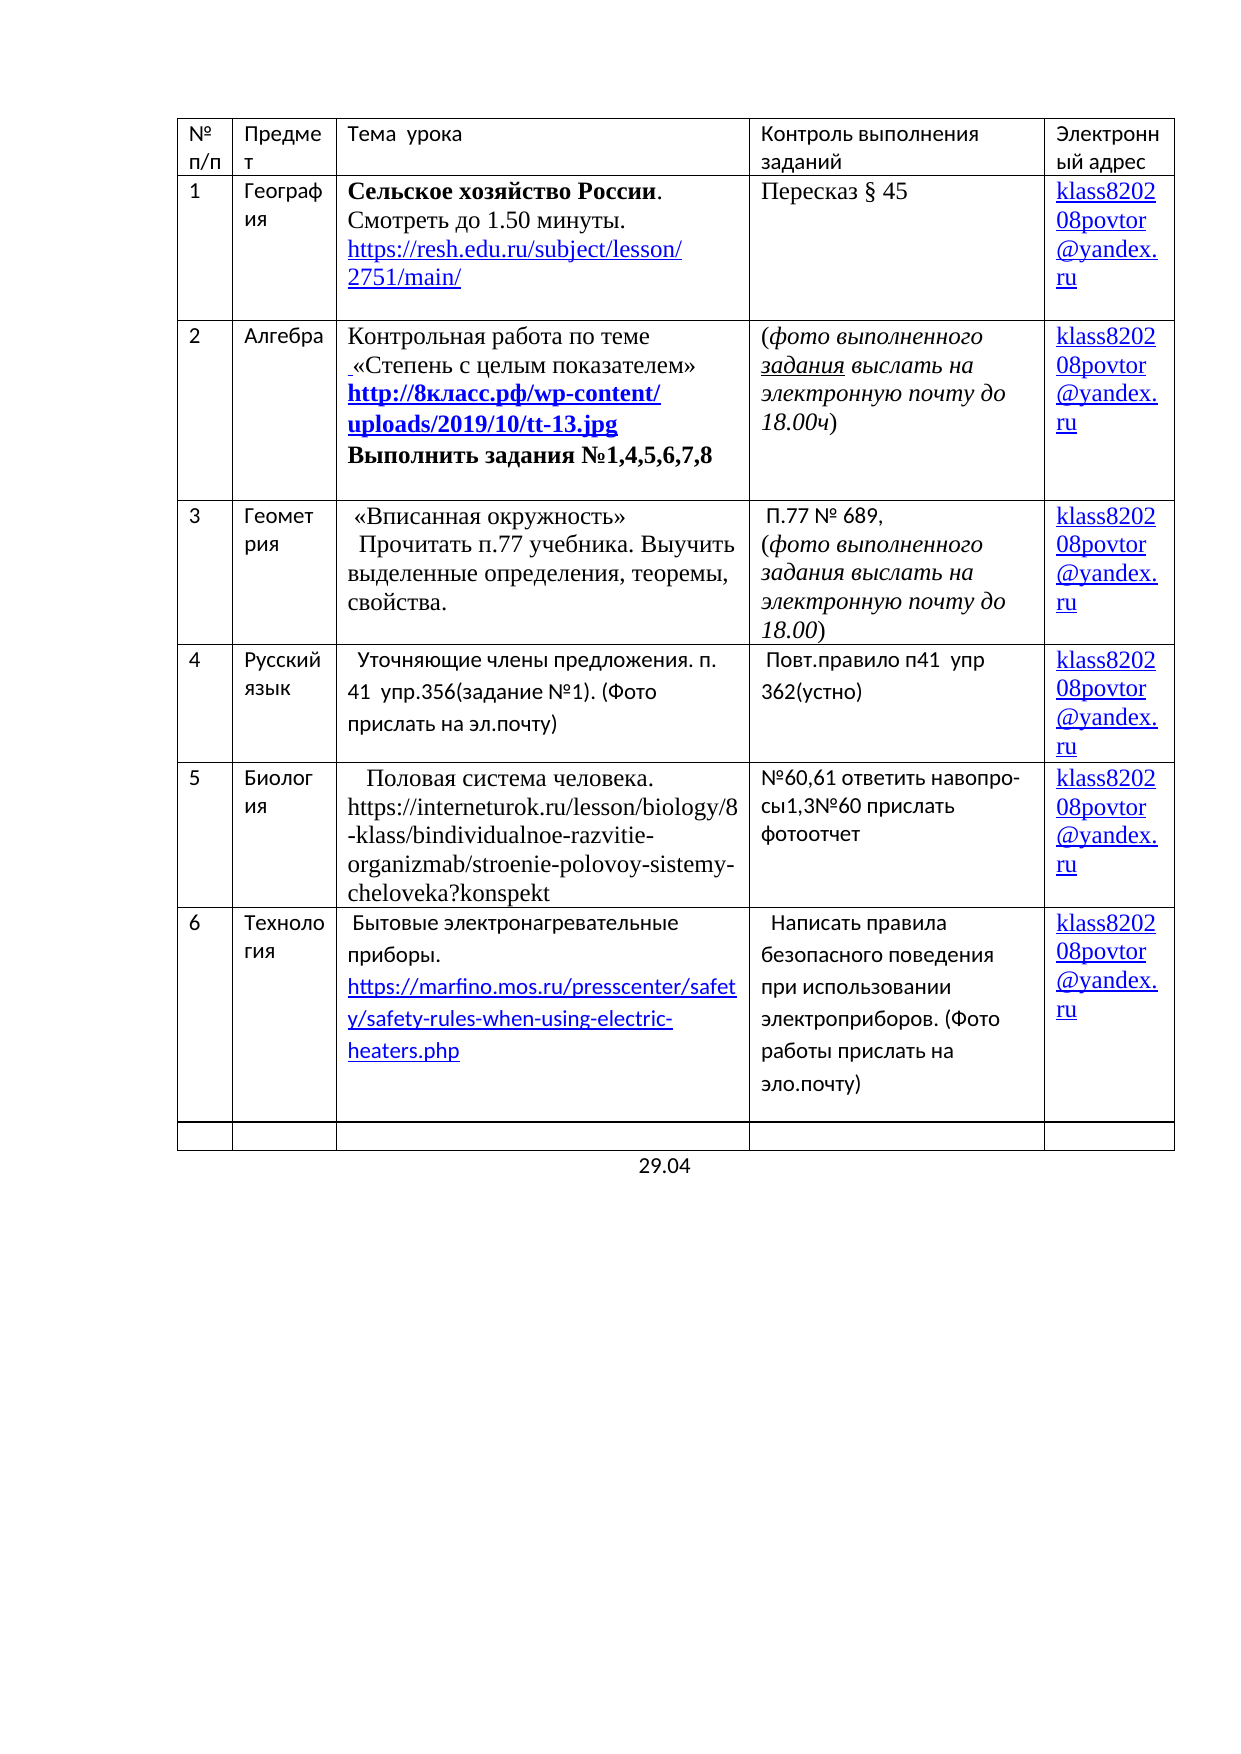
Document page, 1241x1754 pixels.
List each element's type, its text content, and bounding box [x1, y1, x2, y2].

table_cell Технология [233, 908, 336, 1121]
table_cell География [233, 176, 336, 320]
table_cell [750, 1123, 1044, 1150]
table_header Тема урока [337, 119, 749, 175]
table_cell [233, 1123, 336, 1150]
table_cell [1045, 1123, 1174, 1150]
table_cell Алгебра [233, 321, 336, 500]
table_header Электронный адрес [1045, 119, 1174, 175]
table_cell Уточняющие члены предложения. п. 41 упр.356(задание №1). (Фото прислать на эл.почту) [337, 645, 749, 762]
table_cell Геометрия [233, 501, 336, 644]
table_cell Русский язык [233, 645, 336, 762]
table_cell Бытовые электронагревательные приборы. https://marfino.mos.ru/presscenter/safety/safety-rules-when-using-electric-heaters.php [337, 908, 749, 1121]
table_cell «Вписанная окружность» Прочитать п.77 учебника. Выучить выделенные определения, теоремы, свойства. [337, 501, 749, 644]
table_cell klass820208povtor@yandex.ru [1045, 908, 1174, 1121]
table_cell Повт.правило п41 упр 362(устно) [750, 645, 1044, 762]
table_header Предмет [233, 119, 336, 175]
table_header Контроль выполнения заданий [750, 119, 1044, 175]
table_cell Биология [233, 763, 336, 907]
table_cell klass820208povtor@yandex.ru [1045, 501, 1174, 644]
table_cell 6 [178, 908, 232, 1121]
table_cell Половая система человека. https://interneturok.ru/lesson/biology/8-klass/bindividualnoe-razvitie-organizmab/stroenie-polovoy-sistemy-cheloveka?konspekt [337, 763, 749, 907]
table_cell 4 [178, 645, 232, 762]
table_cell Написать правила безопасного поведения при использовании электроприборов. (Фото работы прислать на эло.почту) [750, 908, 1044, 1121]
table_cell Сельское хозяйство России. Смотреть до 1.50 минуты. https://resh.edu.ru/subject/lesson/2751/main/ [337, 176, 749, 320]
table_cell №60,61 ответить навопро-сы1,3№60 прислать фотоотчет [750, 763, 1044, 907]
table_cell 3 [178, 501, 232, 644]
table_cell П.77 № 689, (фото выполненного задания выслать на электронную почту до 18.00) [750, 501, 1044, 644]
table_cell Контрольная работа по теме «Степень с целым показателем» http://8класс.рф/wp-content/uploads/2019/10/tt-13.jpg Выполнить задания №1,4,5,6,7,8 [337, 321, 749, 500]
text 29.04 [177, 1151, 1152, 1179]
table_cell 1 [178, 176, 232, 320]
table_cell (фото выполненного задания выслать на электронную почту до 18.00ч) [750, 321, 1044, 500]
table_header № п/п [178, 119, 232, 175]
table_cell 2 [178, 321, 232, 500]
table_cell klass820208povtor@yandex.ru [1045, 763, 1174, 907]
table_cell [337, 1123, 749, 1150]
table_cell [178, 1123, 232, 1150]
table_cell Пересказ § 45 [750, 176, 1044, 320]
table_cell klass820208povtor@yandex.ru [1045, 176, 1174, 320]
table_cell klass820208povtor@yandex.ru [1045, 321, 1174, 500]
table_cell klass820208povtor@yandex.ru [1045, 645, 1174, 762]
table_cell 5 [178, 763, 232, 907]
